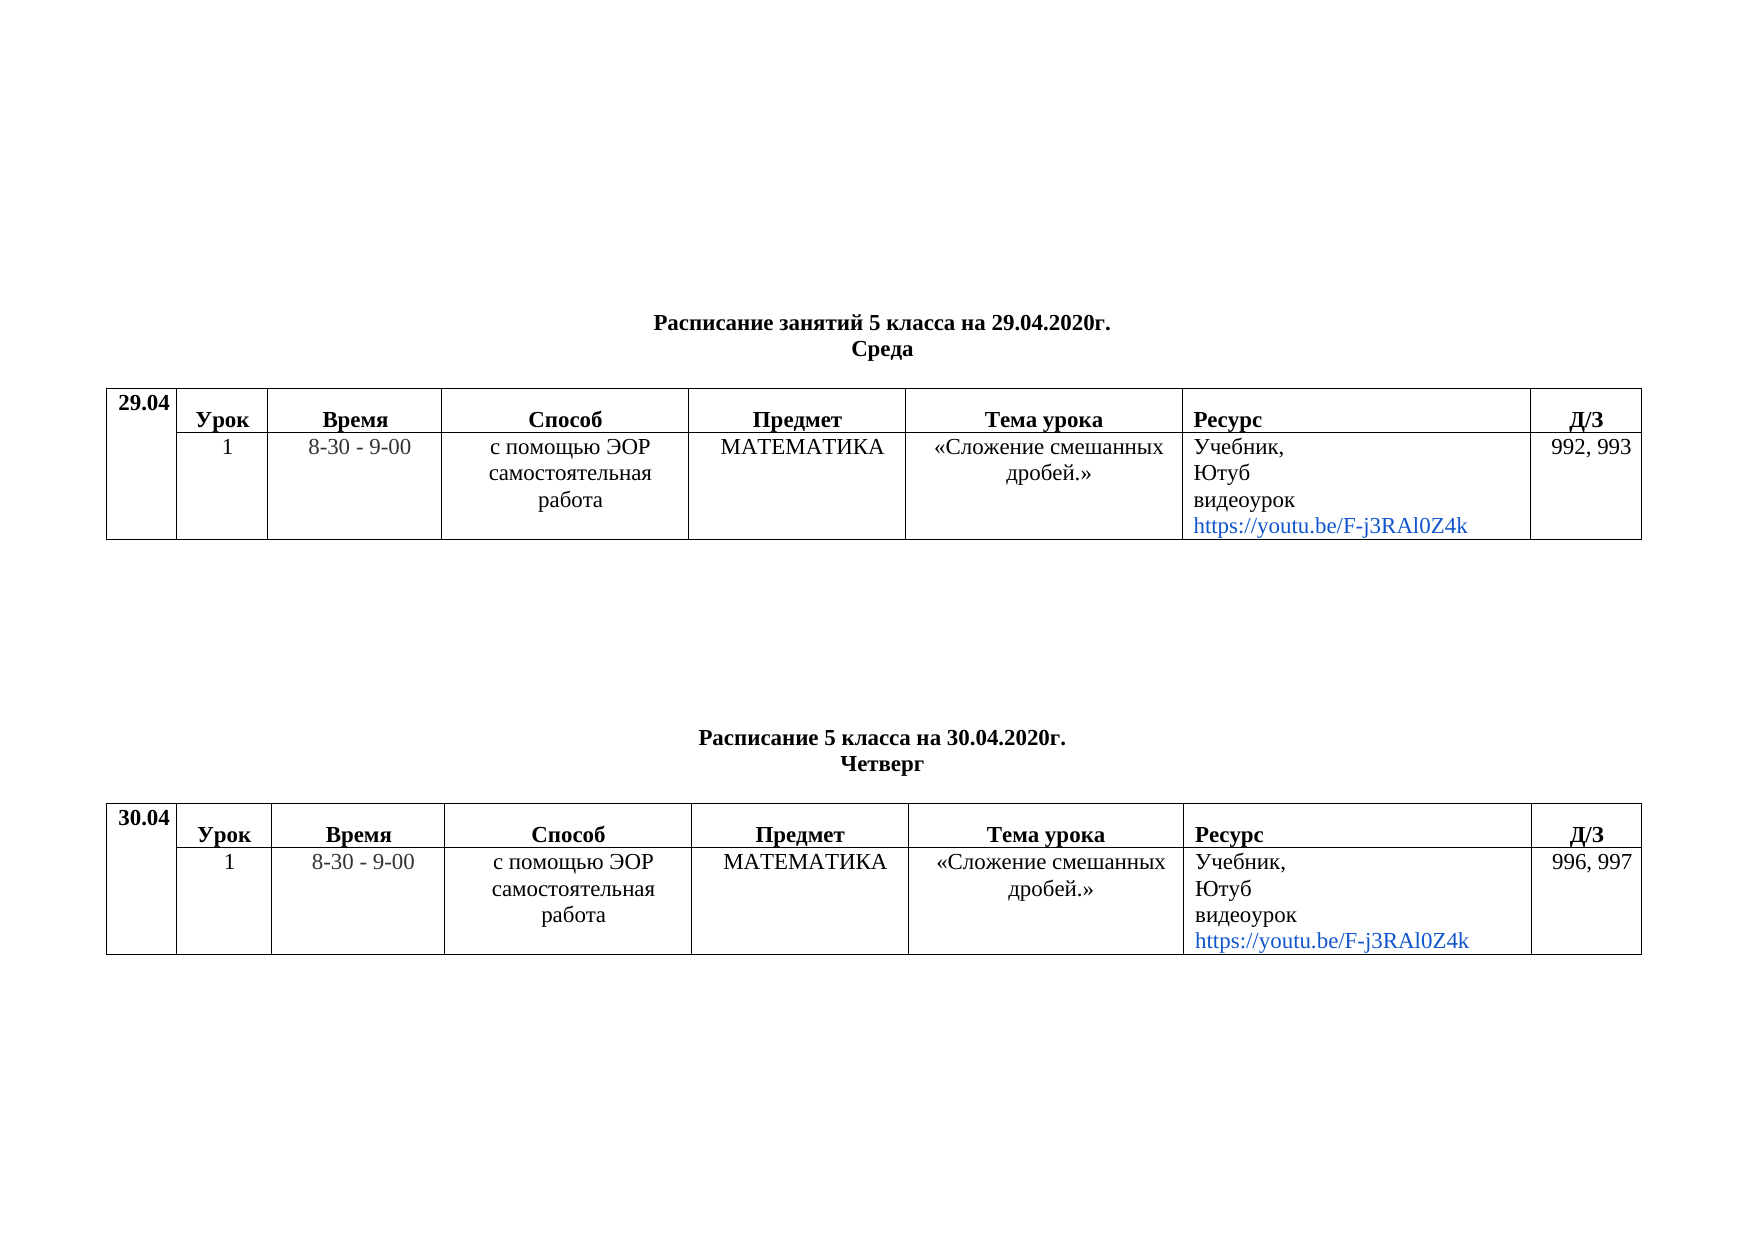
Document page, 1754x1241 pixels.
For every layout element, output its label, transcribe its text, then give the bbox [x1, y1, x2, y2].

table_header Урок [177, 389, 267, 432]
table_cell 8-30 - 9-00 [268, 433, 441, 538]
table_header Тема урока [909, 804, 1183, 847]
table_header Ресурс [1183, 389, 1530, 432]
table_header 30.04 [107, 804, 176, 954]
table_cell с помощью ЭОР самостоятельная работа [442, 433, 688, 538]
table_header 29.04 [107, 389, 176, 538]
table_cell 1 [177, 848, 271, 954]
table_header Предмет [689, 389, 905, 432]
table_cell 1 [177, 433, 267, 538]
table_header Ресурс [1184, 804, 1531, 847]
table_header Способ [445, 804, 691, 847]
text Расписание занятий 5 класса на 29.04.2020г. [118, 309, 1646, 335]
table_cell 8-30 - 9-00 [272, 848, 444, 954]
table_header Способ [442, 389, 688, 432]
table_header Тема урока [906, 389, 1182, 432]
table_header Предмет [692, 804, 908, 847]
table_header Урок [177, 804, 271, 847]
table_cell 992, 993 [1531, 433, 1641, 538]
table_cell Учебник, Ютуб видеоурок https://youtu.be/F-j3RAl0Z4k [1183, 433, 1530, 538]
table_header Д/З [1532, 804, 1641, 847]
table_cell с помощью ЭОР самостоятельная работа [445, 848, 691, 954]
text Среда [118, 335, 1646, 362]
table_cell МАТЕМАТИКА [692, 848, 908, 954]
text Четверг [118, 750, 1646, 777]
table_cell МАТЕМАТИКА [689, 433, 905, 538]
table_cell «Сложение смешанных дробей.» [909, 848, 1183, 954]
table_header Время [272, 804, 444, 847]
table_cell 996, 997 [1532, 848, 1641, 954]
table_cell Учебник, Ютуб видеоурок https://youtu.be/F-j3RAl0Z4k [1184, 848, 1531, 954]
table_header Время [268, 389, 441, 432]
text Расписание 5 класса на 30.04.2020г. [118, 724, 1646, 750]
table_cell «Сложение смешанных дробей.» [906, 433, 1182, 538]
table_header Д/З [1531, 389, 1641, 432]
